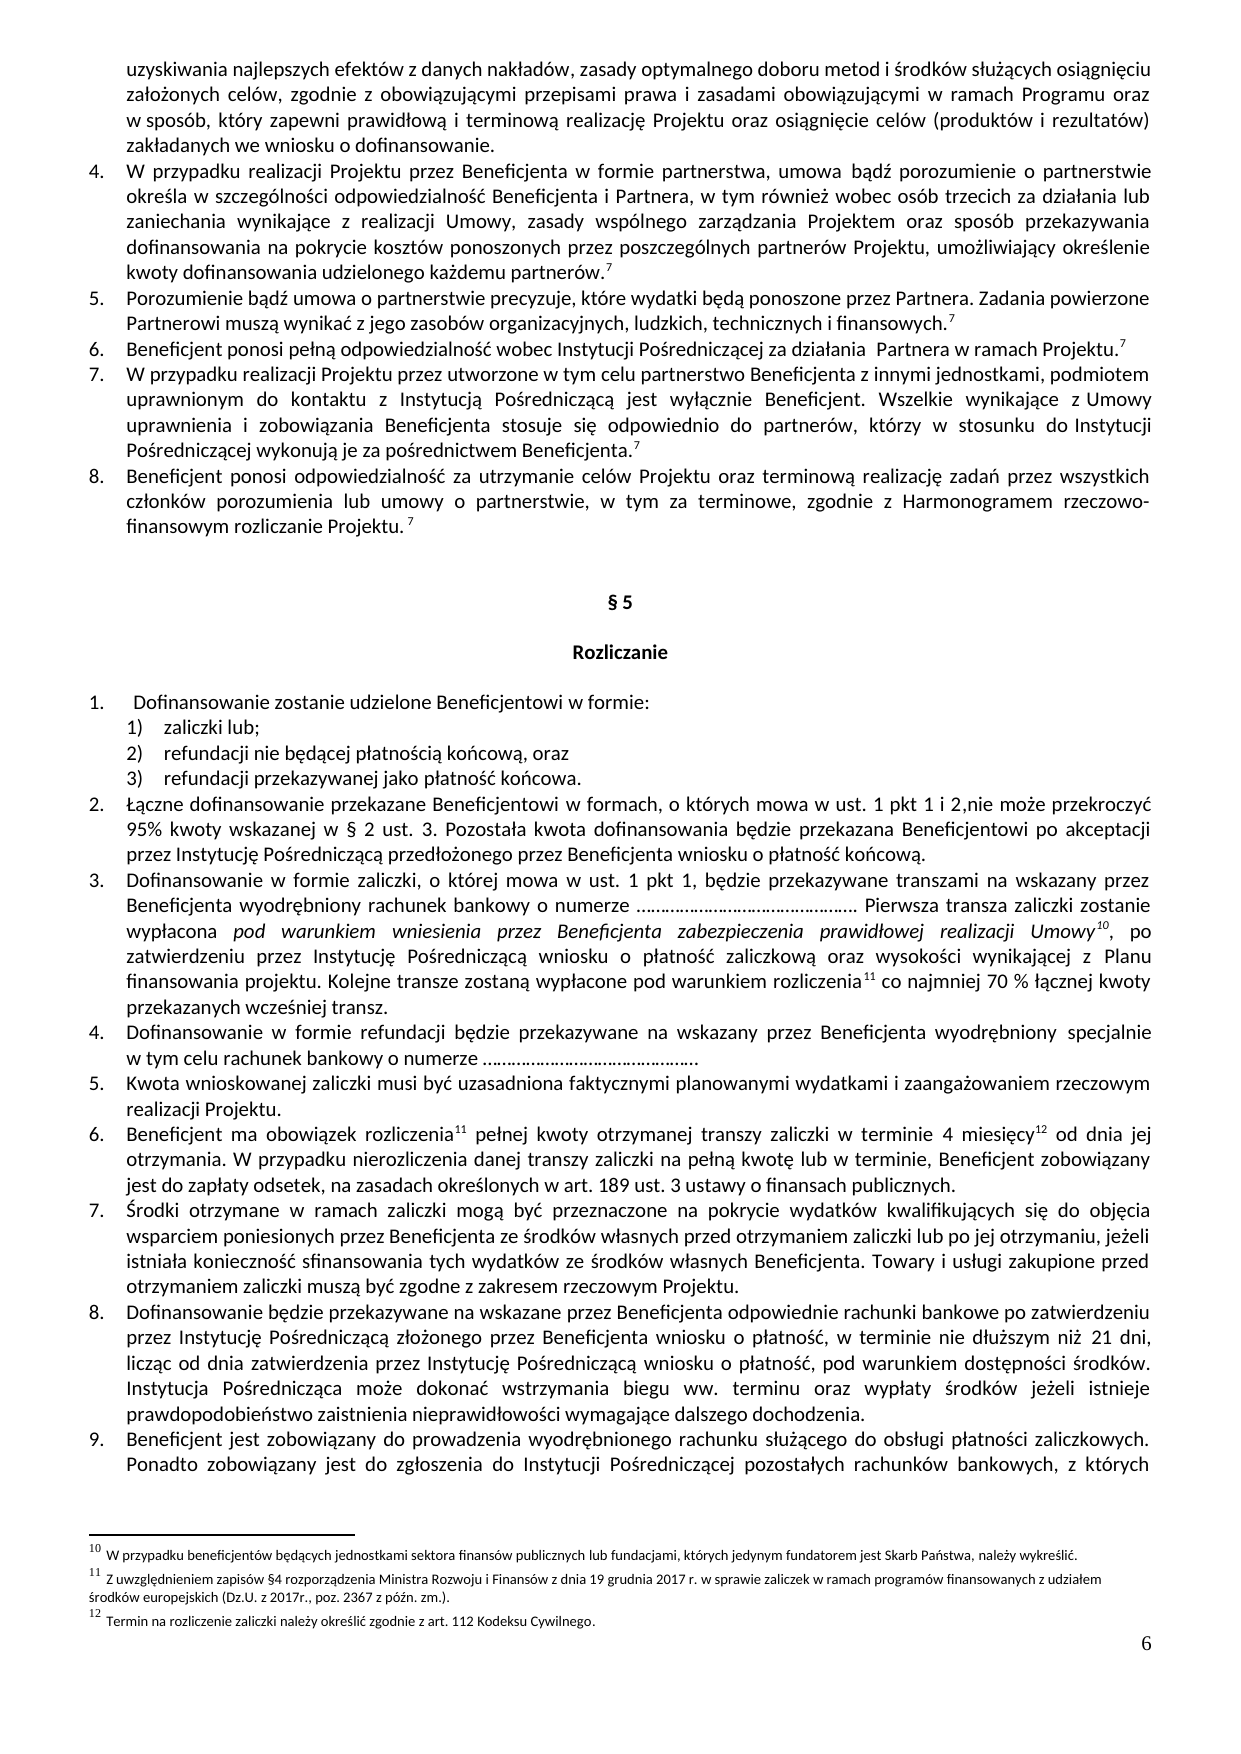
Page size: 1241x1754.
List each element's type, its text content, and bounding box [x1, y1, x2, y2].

list zaliczki lub; [126, 714, 1152, 740]
list Beneficjent ponosi pełną odpowiedzialność wobec Instytucji Pośredniczącej za działania Partnera w ramach Projektu.7 [89, 336, 1152, 361]
list refundacji nie będącej płatnością końcową, oraz [126, 740, 1152, 765]
text § 5 [89, 589, 1152, 614]
list Dofinansowanie w formie zaliczki, o której mowa w ust. 1 pkt 1, będzie przekazywane transzami na wskazany przez Beneficjenta wyodrębniony rachunek bankowy o numerze ………………………………………. Pierwsza transza zaliczki zostanie wypłacona pod warunkiem wniesienia przez Beneficjenta zabezpieczenia prawidłowej realizacji Umowy, po zatwierdzeniu przez Instytucję Pośredniczącą wniosku o płatność zaliczkową oraz wysokości wynikającej z Planu finansowania projektu. Kolejne transze zostaną wypłacone pod warunkiem rozliczenia co najmniej 70 % łącznej kwoty przekazanych wcześniej transz. [89, 867, 1152, 1019]
list Łączne dofinansowanie przekazane Beneficjentowi w formach, o których mowa w ust. 1 pkt 1 i 2,nie może przekroczyć 95% kwoty wskazanej w § 2 ust. 3. Pozostała kwota dofinansowania będzie przekazana Beneficjentowi po akceptacji przez Instytucję Pośredniczącą przedłożonego przez Beneficjenta wniosku o płatność końcową. [89, 791, 1152, 867]
list Dofinansowanie będzie przekazywane na wskazane przez Beneficjenta odpowiednie rachunki bankowe po zatwierdzeniu przez Instytucję Pośredniczącą złożonego przez Beneficjenta wniosku o płatność, w terminie nie dłuższym niż 21 dni, licząc od dnia zatwierdzenia przez Instytucję Pośredniczącą wniosku o płatność, pod warunkiem dostępności środków. Instytucja Pośrednicząca może dokonać wstrzymania biegu ww. terminu oraz wypłaty środków jeżeli istnieje prawdopodobieństwo zaistnienia nieprawidłowości wymagające dalszego dochodzenia. [89, 1299, 1152, 1426]
text Rozliczanie [89, 639, 1152, 664]
list Dofinansowanie zostanie udzielone Beneficjentowi w formie: [89, 689, 1152, 714]
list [89, 56, 1152, 158]
list Beneficjent ponosi odpowiedzialność za utrzymanie celów Projektu oraz terminową realizację zadań przez wszystkich członków porozumienia lub umowy o partnerstwie, w tym za terminowe, zgodnie z Harmonogramem rzeczowo-finansowym rozliczanie Projektu. 7 [89, 463, 1152, 539]
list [89, 1426, 1152, 1477]
list Porozumienie bądź umowa o partnerstwie precyzuje, które wydatki będą ponoszone przez Partnera. Zadania powierzone Partnerowi muszą wynikać z jego zasobów organizacyjnych, ludzkich, technicznych i finansowych.7 [89, 285, 1152, 336]
list Środki otrzymane w ramach zaliczki mogą być przeznaczone na pokrycie wydatków kwalifikujących się do objęcia wsparciem poniesionych przez Beneficjenta ze środków własnych przed otrzymaniem zaliczki lub po jej otrzymaniu, jeżeli istniała konieczność sfinansowania tych wydatków ze środków własnych Beneficjenta. Towary i usługi zakupione przed otrzymaniem zaliczki muszą być zgodne z zakresem rzeczowym Projektu. [89, 1197, 1152, 1299]
list Kwota wnioskowanej zaliczki musi być uzasadniona faktycznymi planowanymi wydatkami i zaangażowaniem rzeczowym realizacji Projektu. [89, 1070, 1152, 1121]
list Beneficjent ma obowiązek rozliczenia11 pełnej kwoty otrzymanej transzy zaliczki w terminie 4 miesięcy od dnia jej otrzymania. W przypadku nierozliczenia danej transzy zaliczki na pełną kwotę lub w terminie, Beneficjent zobowiązany jest do zapłaty odsetek, na zasadach określonych w art. 189 ust. 3 ustawy o finansach publicznych. [89, 1121, 1152, 1197]
list Dofinansowanie w formie refundacji będzie przekazywane na wskazany przez Beneficjenta wyodrębniony specjalnie w tym celu rachunek bankowy o numerze ……………………………………… [89, 1019, 1152, 1070]
list W przypadku realizacji Projektu przez Beneficjenta w formie partnerstwa, umowa bądź porozumienie o partnerstwie określa w szczególności odpowiedzialność Beneficjenta i Partnera, w tym również wobec osób trzecich za działania lub zaniechania wynikające z realizacji Umowy, zasady wspólnego zarządzania Projektem oraz sposób przekazywania dofinansowania na pokrycie kosztów ponoszonych przez poszczególnych partnerów Projektu, umożliwiający określenie kwoty dofinansowania udzielonego każdemu partnerów.7 [89, 158, 1152, 285]
list W przypadku realizacji Projektu przez utworzone w tym celu partnerstwo Beneficjenta z innymi jednostkami, podmiotem uprawnionym do kontaktu z Instytucją Pośredniczącą jest wyłącznie Beneficjent. Wszelkie wynikające z Umowy uprawnienia i zobowiązania Beneficjenta stosuje się odpowiednio do partnerów, którzy w stosunku do Instytucji Pośredniczącej wykonują je za pośrednictwem Beneficjenta.7 [89, 361, 1152, 463]
list refundacji przekazywanej jako płatność końcowa. [126, 765, 1152, 791]
